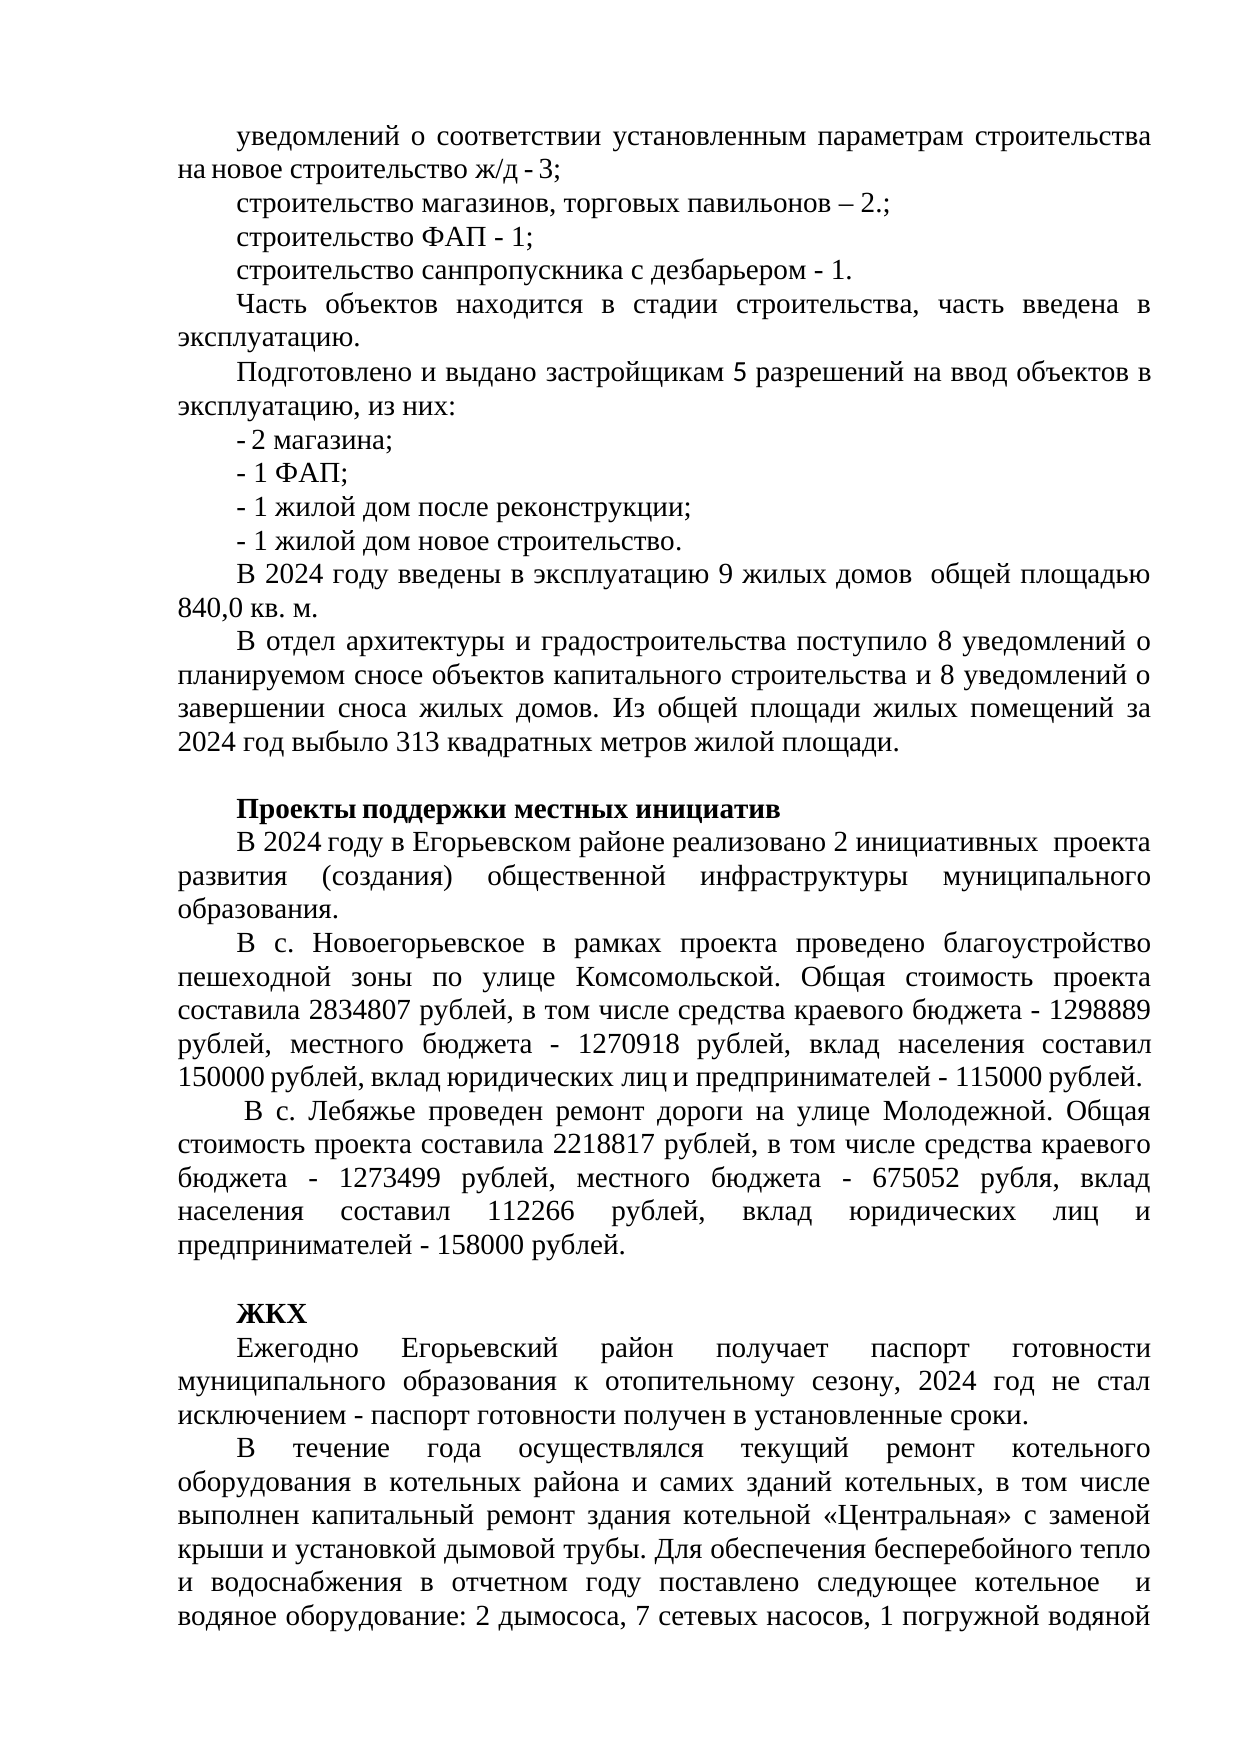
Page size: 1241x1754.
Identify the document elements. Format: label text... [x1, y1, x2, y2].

text В отдел архитектуры и градостроительства поступило 8 уведомлений о планируемом сносе объектов капитального строительства и 8 уведомлений о завершении сноса жилых домов. Из общей площади жилых помещений за 2024 год выбыло 313 квадратных метров жилой площади. [177, 623, 1152, 757]
text ЖКХ [177, 1296, 1152, 1330]
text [177, 1430, 1152, 1632]
text - 1 жилой дом новое строительство. [177, 523, 1152, 556]
text Подготовлено и выдано застройщикам 5 разрешений на ввод объектов в эксплуатацию, из них: [177, 353, 1152, 422]
text - 1 ФАП; [177, 456, 1152, 489]
text Часть объектов находится в стадии строительства, часть введена в эксплуатацию. [177, 286, 1152, 353]
text В 2024 году в Егорьевском районе реализовано 2 инициативных проекта развития (создания) общественной инфраструктуры муниципального образования. [177, 824, 1152, 925]
text В с. Новоегорьевское в рамках проекта проведено благоустройство пешеходной зоны по улице Комсомольской. Общая стоимость проекта составила 2834807 рублей, в том числе средства краевого бюджета - 1298889 рублей, местного бюджета - 1270918 рублей, вклад населения составил 150000 рублей, вклад юридических лиц и предпринимателей - 115000 рублей. [177, 925, 1152, 1093]
text - 2 магазина; [177, 422, 1152, 456]
text Ежегодно Егорьевский район получает паспорт готовности муниципального образования к отопительному сезону, 2024 год не стал исключением - паспорт готовности получен в установленные сроки. [177, 1330, 1152, 1430]
text строительство ФАП - 1; [177, 219, 1152, 252]
text - 1 жилой дом после реконструкции; [177, 489, 1152, 523]
text уведомлений о соответствии установленным параметрам строительства на новое строительство ж/д - 3; [177, 118, 1152, 185]
text строительство магазинов, торговых павильонов – 2.; [177, 185, 1152, 219]
text Проекты поддержки местных инициатив [177, 791, 1152, 824]
text В с. Лебяжье проведен ремонт дороги на улице Молодежной. Общая стоимость проекта составила 2218817 рублей, в том числе средства краевого бюджета - 1273499 рублей, местного бюджета - 675052 рубля, вклад населения составил 112266 рублей, вклад юридических лиц и предпринимателей - 158000 рублей. [177, 1093, 1152, 1261]
text строительство санпропускника с дезбарьером - 1. [177, 252, 1152, 286]
text В 2024 году введены в эксплуатацию 9 жилых домов общей площадью 840,0 кв. м. [177, 556, 1152, 623]
